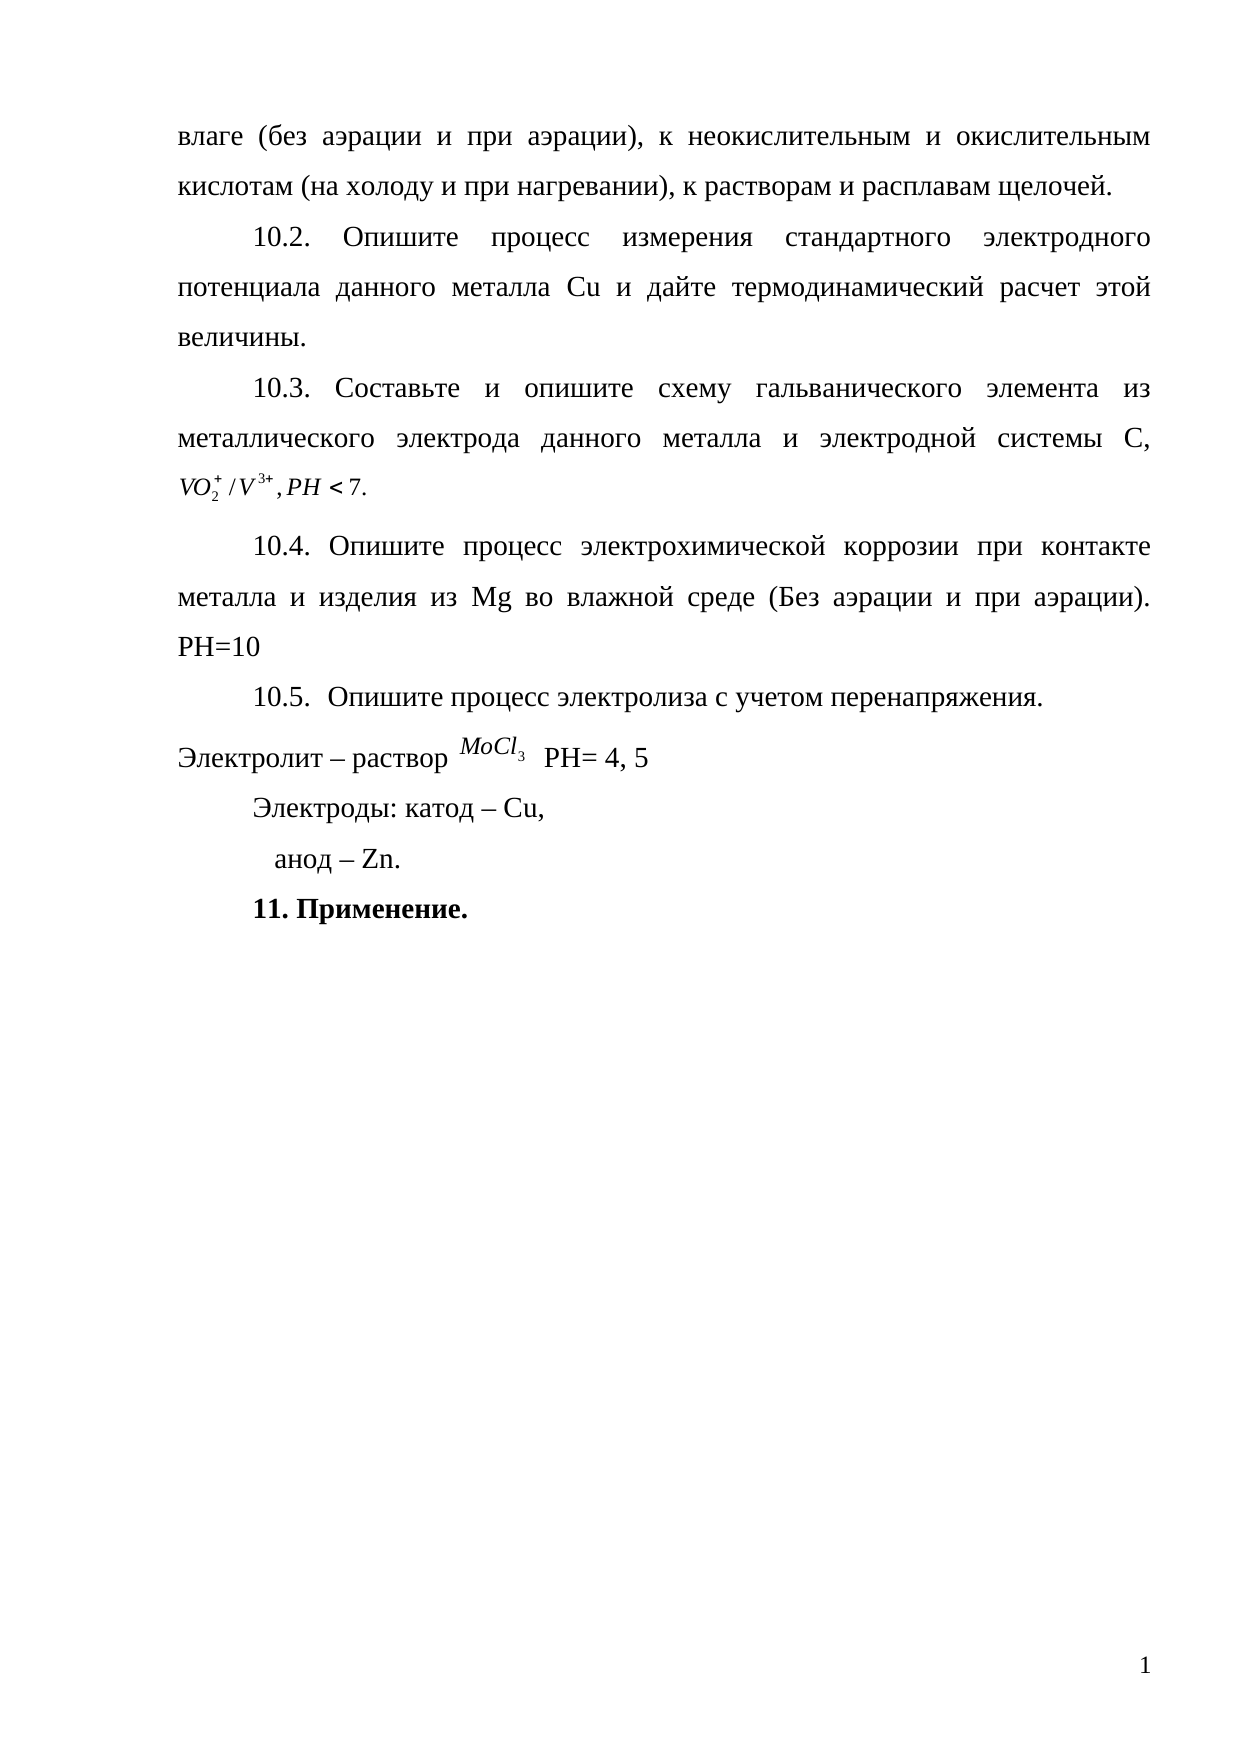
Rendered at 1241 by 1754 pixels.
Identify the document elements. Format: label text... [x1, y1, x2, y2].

text Электроды: катод – Сu, [177, 790, 1152, 824]
text 10.5. Опишите процесс электролиза с учетом перенапряжения. Электролит – раствор PH= 4, 5 [177, 679, 1152, 774]
text 10.4. Опишите процесс электрохимической коррозии при контакте металла и изделия из Mg во влажной среде (Без аэрации и при аэрации). PH=10 [177, 528, 1152, 663]
text 11. Применение. [177, 891, 1152, 924]
text анод – Zn. [177, 841, 1152, 874]
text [177, 118, 1152, 202]
text 10.3. Составьте и опишите схему гальванического элемента из металлического электрода данного металла и электродной системы С, [177, 370, 1152, 512]
text 10.2. Опишите процесс измерения стандартного электродного потенциала данного металла Cu и дайте термодинамический расчет этой величины. [177, 219, 1152, 353]
